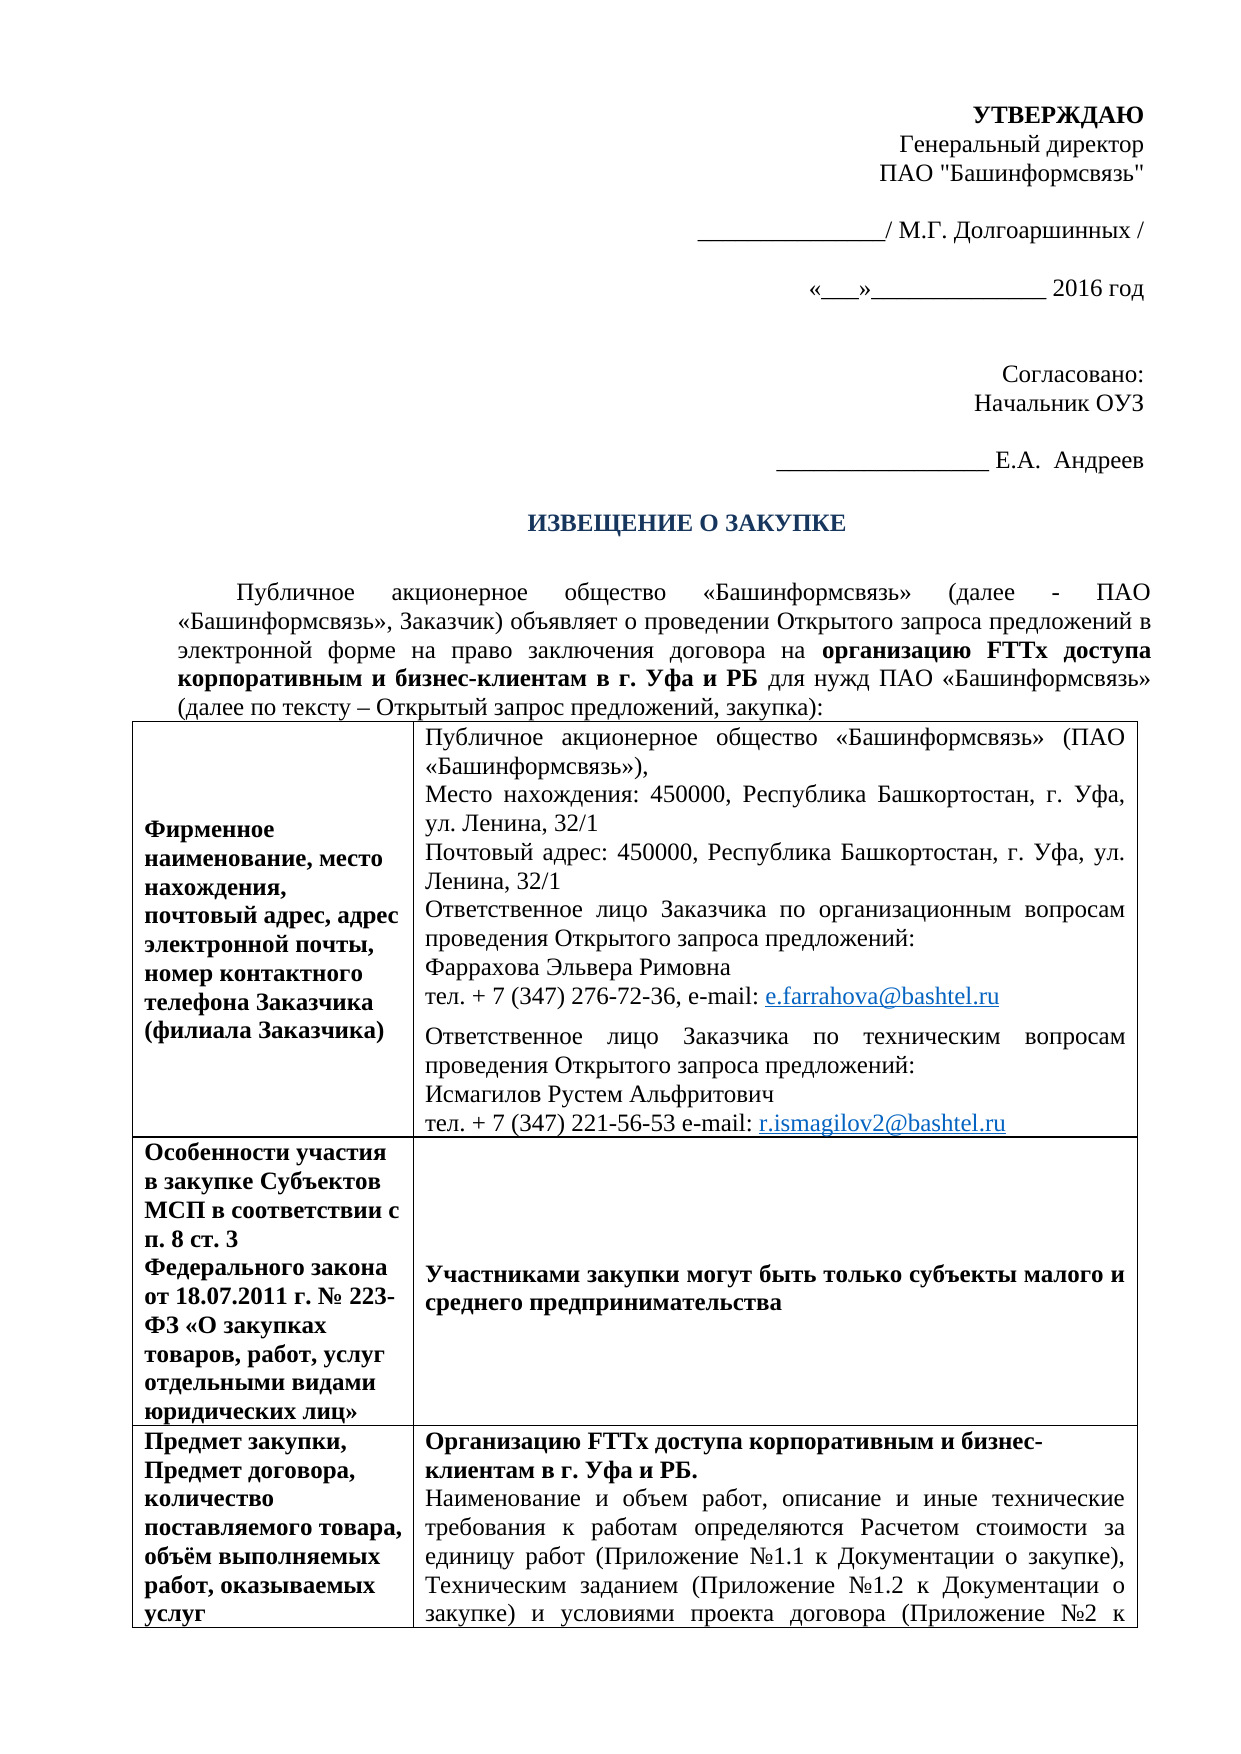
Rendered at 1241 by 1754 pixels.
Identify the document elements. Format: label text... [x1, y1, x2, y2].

table_cell Участниками закупки могут быть только субъекты малого и среднего предпринимательства [414, 1138, 1137, 1425]
table_cell Особенности участия в закупке Субъектов МСП в соответствии с п. 8 ст. 3 Федерального закона от 18.07.2011 г. № 223-ФЗ «О закупках товаров, работ, услуг отдельными видами юридических лиц» [133, 1138, 413, 1425]
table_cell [133, 1426, 413, 1627]
table_header Публичное акционерное общество «Башинформсвязь» (ПАО «Башинформсвязь»), Место нахождения: 450000, Республика Башкортостан, г. Уфа, ул. Ленина, 32/1 Почтовый адрес: 450000, Республика Башкортостан, г. Уфа, ул. Ленина, 32/1 Ответственное лицо Заказчика по организационным вопросам проведения Открытого запроса предложений: Фаррахова Эльвера Римовна тел. + 7 (347) 276-72-36, e-mail: e.farrahova@bashtel.ru Ответственное лицо Заказчика по техническим вопросам проведения Открытого запроса предложений: Исмагилов Рустем Альфритович тел. + 7 (347) 221-56-53 e-mail: r.ismagilov2@bashtel.ru [414, 722, 1137, 1136]
table_header УТВЕРЖДАЮ Генеральный директор ПАО "Башинформсвязь" _______________/ М.Г. Долгоаршинных / «___»______________ 2016 год Согласовано: Начальник ОУЗ _________________ Е.А. Андреев [166, 100, 1155, 474]
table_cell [414, 1426, 1137, 1627]
text ИЗВЕЩЕНИЕ О ЗАКУПКЕ [222, 508, 1152, 536]
table_header Фирменное наименование, место нахождения, почтовый адрес, адрес электронной почты, номер контактного телефона Заказчика (филиала Заказчика) [133, 722, 413, 1136]
text Публичное акционерное общество «Башинформсвязь» (далее - ПАО «Башинформсвязь», Заказчик) объявляет о проведении Открытого запроса предложений в электронной форме на право заключения договора на организацию FTTx доступа корпоративным и бизнес-клиентам в г. Уфа и РБ для нужд ПАО «Башинформсвязь» (далее по тексту – Открытый запрос предложений, закупка): [177, 577, 1152, 721]
